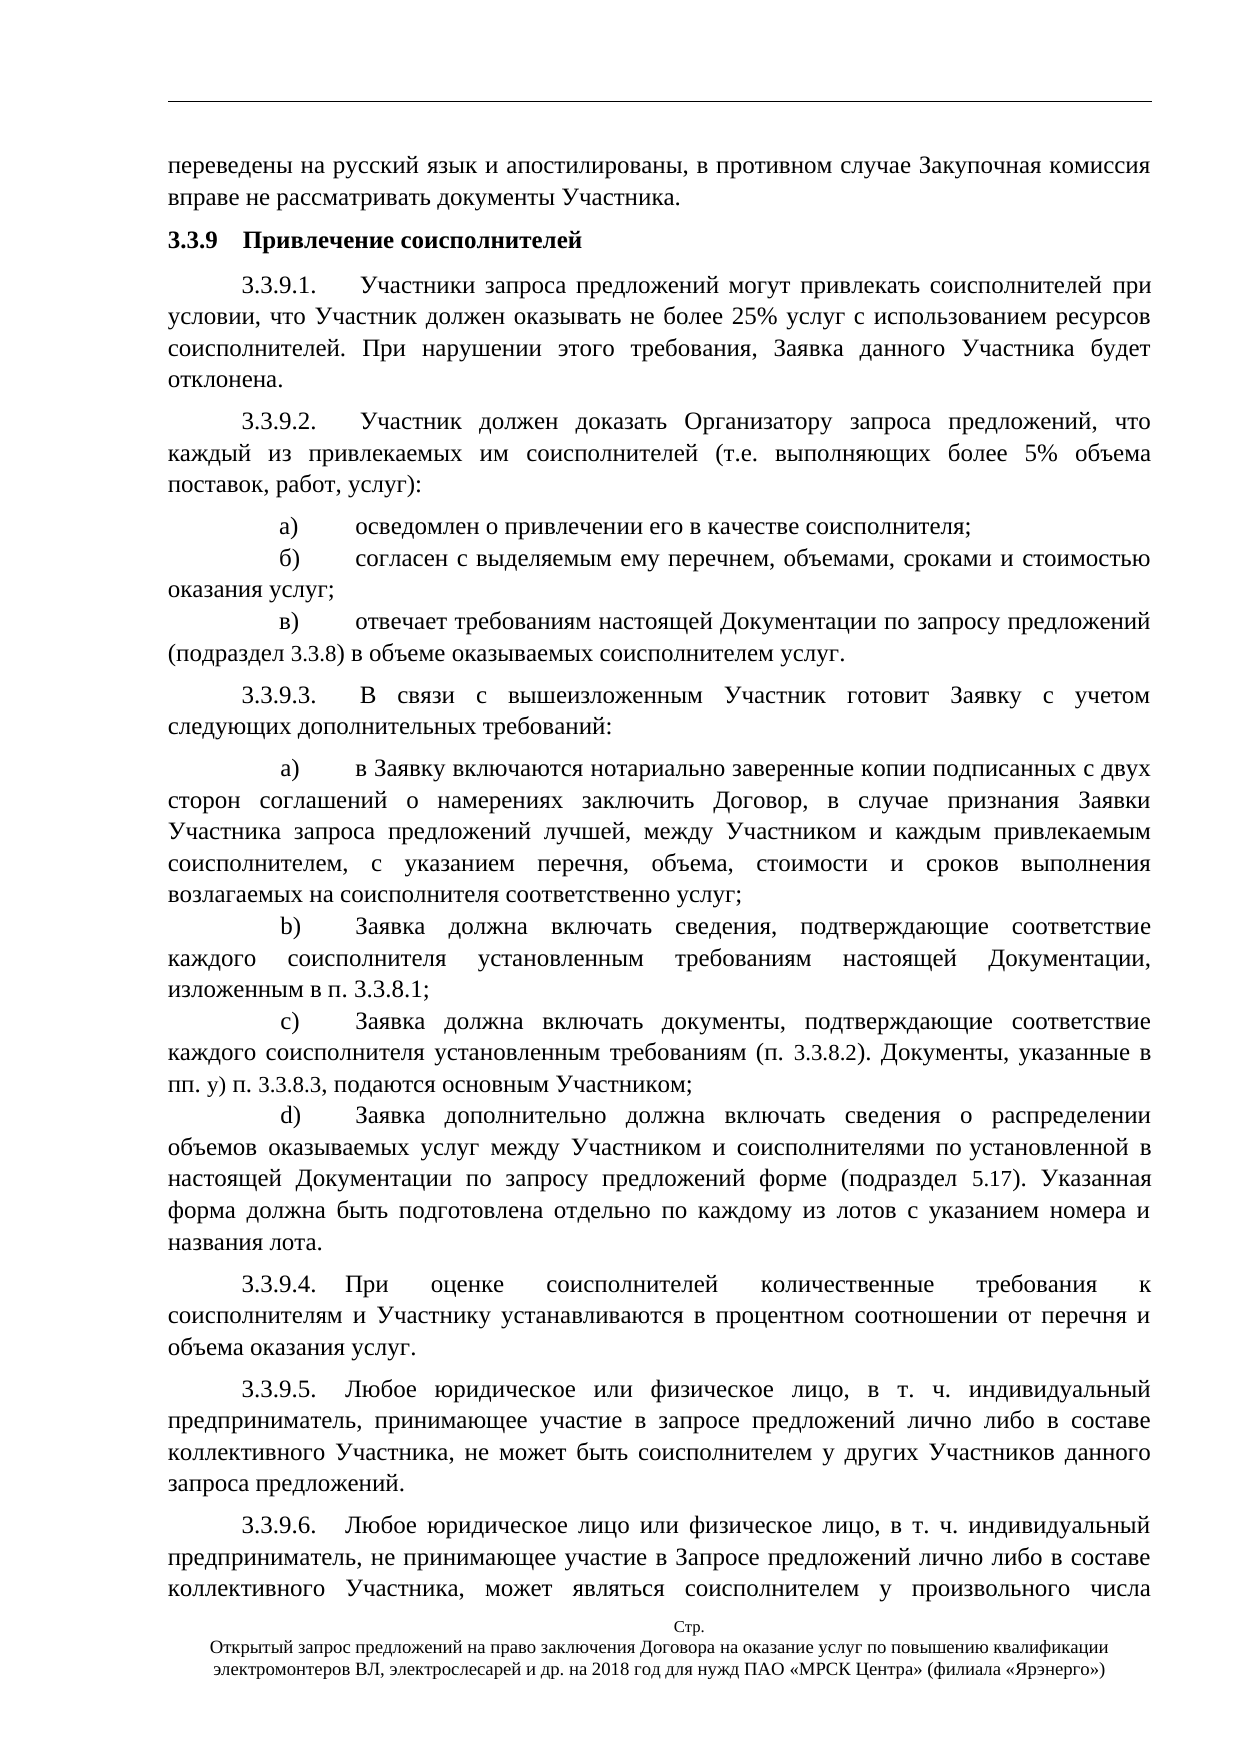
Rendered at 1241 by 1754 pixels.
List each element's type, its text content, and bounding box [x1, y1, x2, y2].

list Участники запроса предложений могут привлекать соисполнителей при условии, что Участник должен оказывать не более 25% услуг c использованием ресурсов соисполнителей. При нарушении этого требования, Заявка данного Участника будет отклонена. [168, 270, 1152, 393]
list В связи с вышеизложенным Участник готовит Заявку с учетом следующих дополнительных требований: [168, 680, 1152, 740]
list Любое юридическое или физическое лицо, в т. ч. индивидуальный предприниматель, принимающее участие в запросе предложений лично либо в составе коллективного Участника, не может быть соисполнителем у других Участников данного запроса предложений. [168, 1374, 1152, 1497]
list в Заявку включаются нотариально заверенные копии подписанных с двух сторон соглашений о намерениях заключить Договор, в случае признания Заявки Участника запроса предложений лучшей, между Участником и каждым привлекаемым соисполнителем, с указанием перечня, объема, стоимости и сроков выполнения возлагаемых на соисполнителя соответственно услуг; [168, 753, 1152, 908]
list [168, 1510, 1152, 1602]
list отвечает требованиям настоящей Документации по запросу предложений (подраздел 3.3.8) в объеме оказываемых соисполнителем услуг. [168, 606, 1152, 666]
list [168, 150, 1152, 210]
list согласен с выделяемым ему перечнем, объемами, сроками и стоимостью оказания услуг; [168, 543, 1152, 603]
list Заявка должна включать документы, подтверждающие соответствие каждого соисполнителя установленным требованиям (п. 3.3.8.2). Документы, указанные в пп. у) п. 3.3.8.3, подаются основным Участником; [168, 1006, 1152, 1098]
list Заявка должна включать сведения, подтверждающие соответствие каждого соисполнителя установленным требованиям настоящей Документации, изложенным в п. 3.3.8.1; [168, 911, 1152, 1003]
list При оценке соисполнителей количественные требования к соисполнителям и Участнику устанавливаются в процентном соотношении от перечня и объема оказания услуг. [168, 1269, 1152, 1361]
list Заявка дополнительно должна включать сведения о распределении объемов оказываемых услуг между Участником и соисполнителями по установленной в настоящей Документации по запросу предложений форме (подраздел 5.17). Указанная форма должна быть подготовлена отдельно по каждому из лотов с указанием номера и названия лота. [168, 1100, 1152, 1255]
list осведомлен о привлечении его в качестве соисполнителя; [168, 511, 1152, 540]
list Участник должен доказать Организатору запроса предложений, что каждый из привлекаемых им соисполнителей (т.е. выполняющих более 5% объема поставок, работ, услуг): [168, 406, 1152, 498]
subtitle Привлечение соисполнителей [168, 226, 1152, 254]
